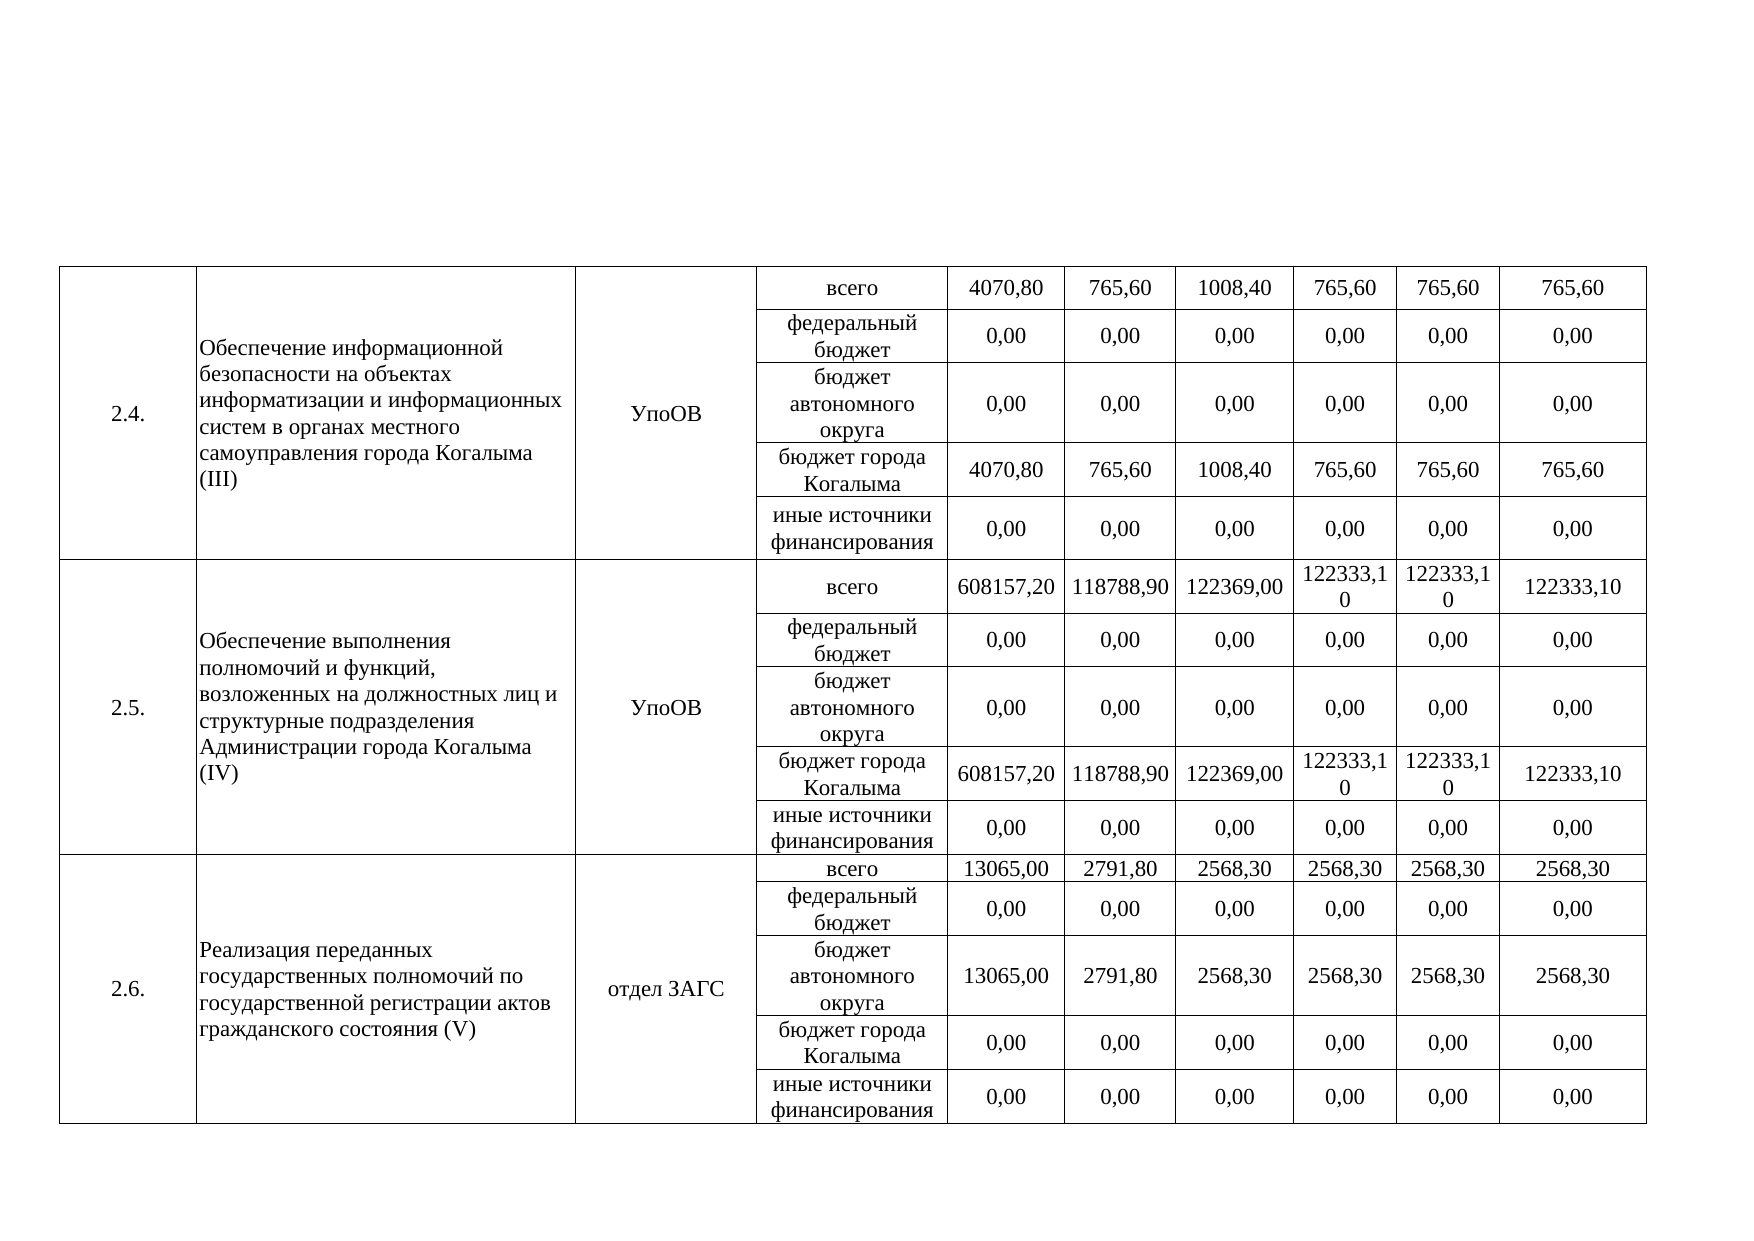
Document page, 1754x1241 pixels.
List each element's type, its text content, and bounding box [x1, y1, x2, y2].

table_cell 2568,30 [1500, 855, 1646, 881]
table_cell 0,00 [1176, 882, 1293, 935]
table_cell 2568,30 [1294, 936, 1396, 1015]
table_cell 0,00 [1176, 497, 1293, 559]
table_header 765,60 [1500, 267, 1646, 308]
table_cell 0,00 [1397, 801, 1499, 854]
table_cell 0,00 [1294, 667, 1396, 746]
table_cell отдел ЗАГС [576, 855, 756, 1122]
table_cell 0,00 [1500, 882, 1646, 935]
table_cell 0,00 [1176, 1016, 1293, 1069]
table_cell 608157,20 [948, 747, 1064, 800]
table_cell 0,00 [1294, 1070, 1396, 1122]
table_cell 0,00 [1176, 801, 1293, 854]
table_cell 0,00 [948, 1016, 1064, 1069]
table_cell 0,00 [948, 801, 1064, 854]
table_cell федеральный бюджет [757, 882, 947, 935]
table_cell 118788,90 [1065, 560, 1175, 612]
table_cell 0,00 [1176, 363, 1293, 442]
table_cell всего [757, 855, 947, 881]
table_cell 765,60 [1294, 443, 1396, 496]
table_cell 122369,00 [1176, 747, 1293, 800]
table_cell 118788,90 [1065, 747, 1175, 800]
table_cell 122333,10 [1397, 560, 1499, 612]
table_cell 765,60 [1397, 443, 1499, 496]
table_cell 13065,00 [948, 855, 1064, 881]
table_cell 0,00 [1500, 1070, 1646, 1122]
table_cell 0,00 [948, 497, 1064, 559]
table_cell бюджет автономного округа [757, 667, 947, 746]
table_cell 2791,80 [1065, 855, 1175, 881]
table_cell 0,00 [1065, 497, 1175, 559]
table_cell 0,00 [1065, 801, 1175, 854]
table_cell 0,00 [1065, 310, 1175, 362]
table_cell бюджет города Когалыма [757, 1016, 947, 1069]
table_header всего [757, 267, 947, 308]
table_header 765,60 [1294, 267, 1396, 308]
table_cell 0,00 [1397, 497, 1499, 559]
table_cell 0,00 [1397, 614, 1499, 666]
table_cell 0,00 [1500, 497, 1646, 559]
table_cell 0,00 [1065, 1016, 1175, 1069]
table_cell 122333,10 [1500, 560, 1646, 612]
table_cell 122333,10 [1294, 560, 1396, 612]
table_cell 0,00 [1500, 801, 1646, 854]
table_cell 0,00 [1065, 882, 1175, 935]
table_cell 0,00 [1500, 614, 1646, 666]
table_header 4070,80 [948, 267, 1064, 308]
table_cell 0,00 [1294, 801, 1396, 854]
table_cell 0,00 [1065, 1070, 1175, 1122]
table_cell УпоОВ [576, 560, 756, 854]
table_cell 0,00 [1065, 363, 1175, 442]
table_header 1008,40 [1176, 267, 1293, 308]
table_cell 122333,10 [1500, 747, 1646, 800]
table_cell 122333,10 [1294, 747, 1396, 800]
table_cell 0,00 [948, 667, 1064, 746]
table_cell 2568,30 [1500, 936, 1646, 1015]
table_cell федеральный бюджет [757, 310, 947, 362]
table_cell 2568,30 [1294, 855, 1396, 881]
table_cell 0,00 [1065, 614, 1175, 666]
table_cell 0,00 [1500, 667, 1646, 746]
table_cell 2568,30 [1397, 936, 1499, 1015]
table_cell бюджет автономного округа [757, 363, 947, 442]
table_cell 2.5. [60, 560, 196, 854]
table_cell 0,00 [948, 310, 1064, 362]
table_cell 1008,40 [1176, 443, 1293, 496]
table_header УпоОВ [576, 267, 756, 559]
table_cell 0,00 [1294, 882, 1396, 935]
table_cell Реализация переданных государственных полномочий по государственной регистрации актов гражданского состояния (V) [197, 855, 575, 1122]
table_cell 0,00 [948, 614, 1064, 666]
table_cell 4070,80 [948, 443, 1064, 496]
table_cell всего [757, 560, 947, 612]
table_cell иные источники финансирования [757, 497, 947, 559]
table_cell 0,00 [1294, 363, 1396, 442]
table_cell 0,00 [1294, 497, 1396, 559]
table_cell 608157,20 [948, 560, 1064, 612]
table_cell бюджет города Когалыма [757, 747, 947, 800]
table_cell 0,00 [1065, 667, 1175, 746]
table_header 765,60 [1397, 267, 1499, 308]
table_cell 0,00 [1397, 1070, 1499, 1122]
table_cell 122369,00 [1176, 560, 1293, 612]
table_cell 0,00 [1397, 882, 1499, 935]
table_cell 2568,30 [1176, 936, 1293, 1015]
table_cell бюджет автономного округа [757, 936, 947, 1015]
table_cell 13065,00 [948, 936, 1064, 1015]
table_cell иные источники финансирования [757, 801, 947, 854]
table_header Обеспечение информационной безопасности на объектах информатизации и информационных систем в органах местного самоуправления города Когалыма (III) [197, 267, 575, 559]
table_cell 0,00 [1397, 310, 1499, 362]
table_cell 0,00 [1176, 614, 1293, 666]
table_cell 0,00 [948, 363, 1064, 442]
table_cell 2568,30 [1397, 855, 1499, 881]
table_cell 0,00 [1176, 667, 1293, 746]
table_cell 0,00 [1294, 614, 1396, 666]
table_cell 2791,80 [1065, 936, 1175, 1015]
table_cell 0,00 [1500, 363, 1646, 442]
table_cell 0,00 [1397, 363, 1499, 442]
table_header 2.4. [60, 267, 196, 559]
table_cell 122333,10 [1397, 747, 1499, 800]
table_cell 2568,30 [1176, 855, 1293, 881]
table_cell 0,00 [1397, 667, 1499, 746]
table_header 765,60 [1065, 267, 1175, 308]
table_cell федеральный бюджет [757, 614, 947, 666]
table_cell 0,00 [1397, 1016, 1499, 1069]
table_cell 765,60 [1065, 443, 1175, 496]
table_cell 2.6. [60, 855, 196, 1122]
table_cell иные источники финансирования [757, 1070, 947, 1122]
table_cell 0,00 [1176, 310, 1293, 362]
table_cell 0,00 [1500, 1016, 1646, 1069]
table_cell бюджет города Когалыма [757, 443, 947, 496]
table_cell Обеспечение выполнения полномочий и функций, возложенных на должностных лиц и структурные подразделения Администрации города Когалыма (IV) [197, 560, 575, 854]
table_cell 0,00 [948, 1070, 1064, 1122]
table_cell 0,00 [948, 882, 1064, 935]
table_cell 0,00 [1294, 1016, 1396, 1069]
table_cell 0,00 [1500, 310, 1646, 362]
table_cell 765,60 [1500, 443, 1646, 496]
table_cell 0,00 [1294, 310, 1396, 362]
table_cell 0,00 [1176, 1070, 1293, 1122]
